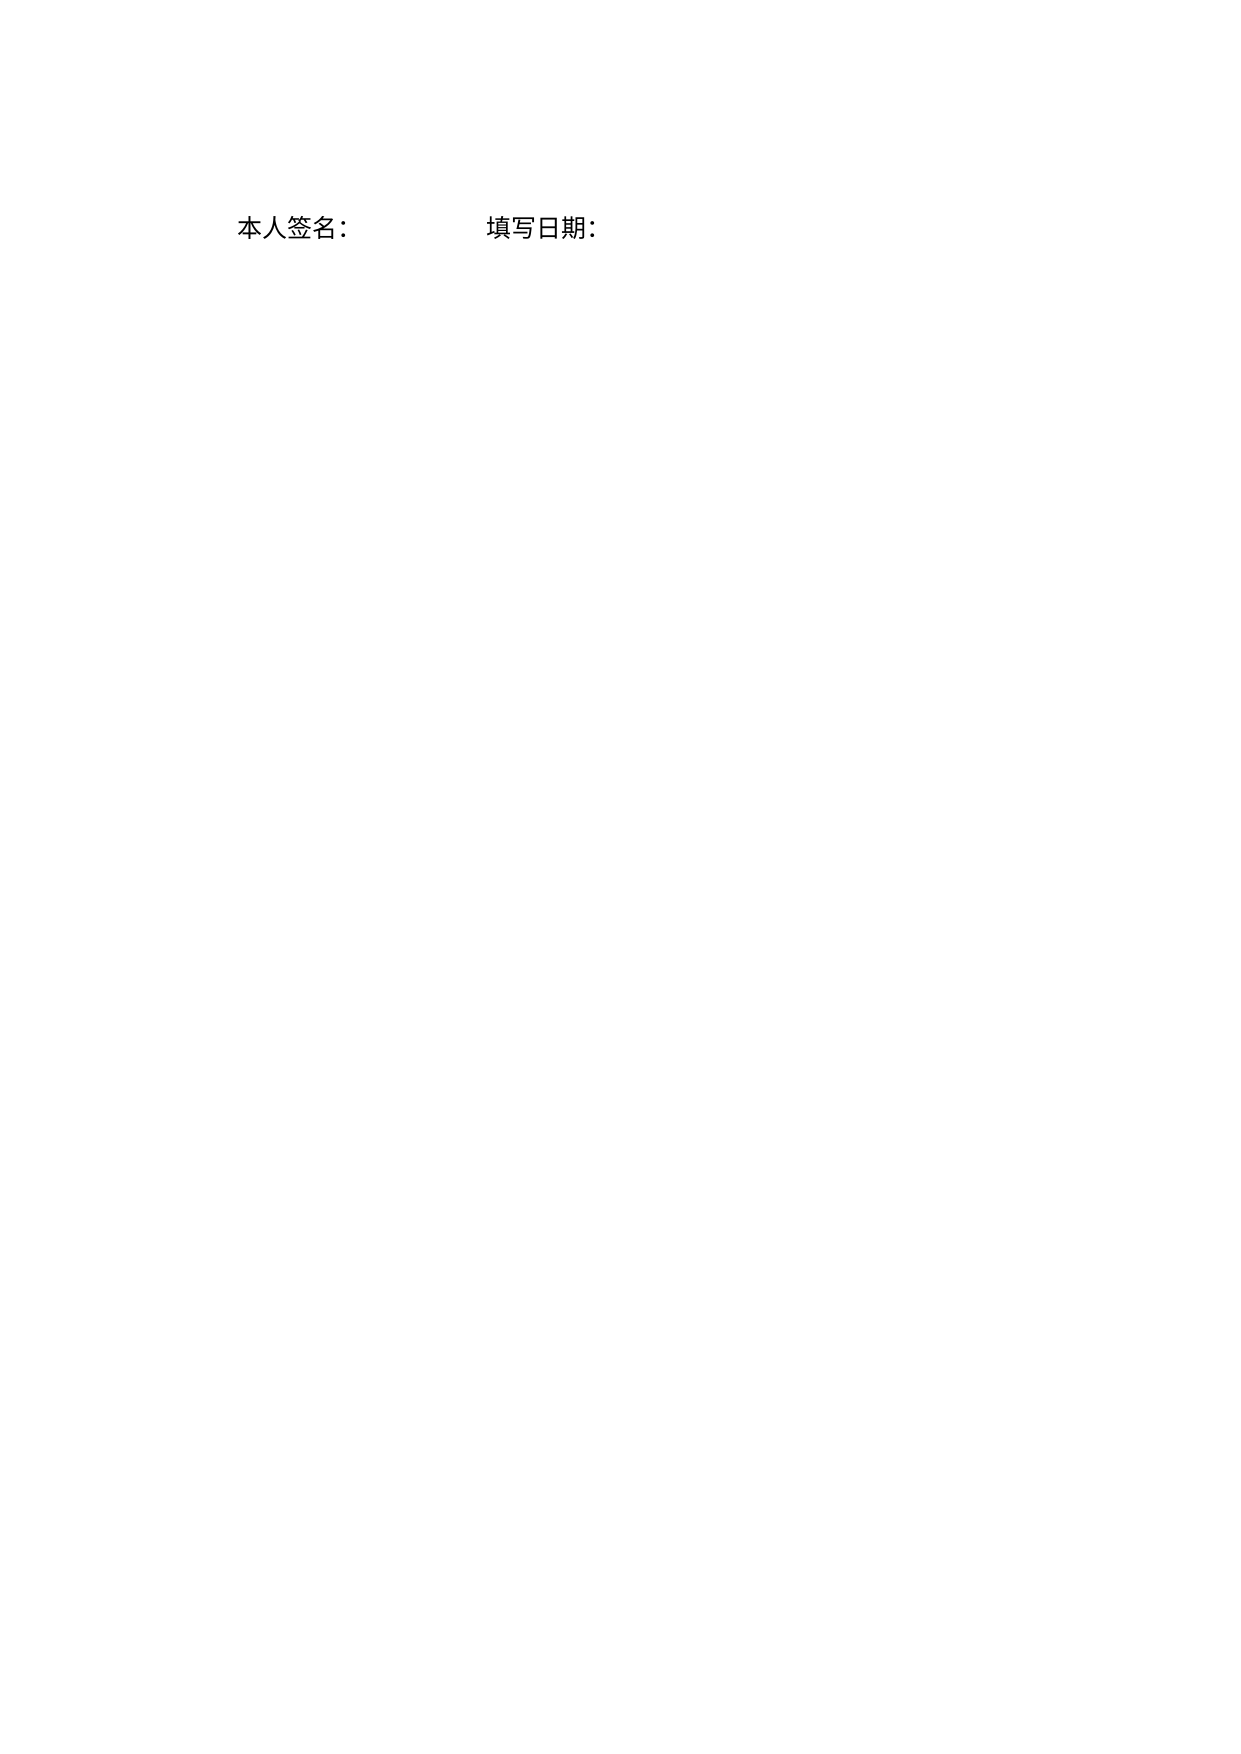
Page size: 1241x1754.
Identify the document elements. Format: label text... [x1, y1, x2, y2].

text 本人签名： 填写日期： [187, 194, 1053, 259]
